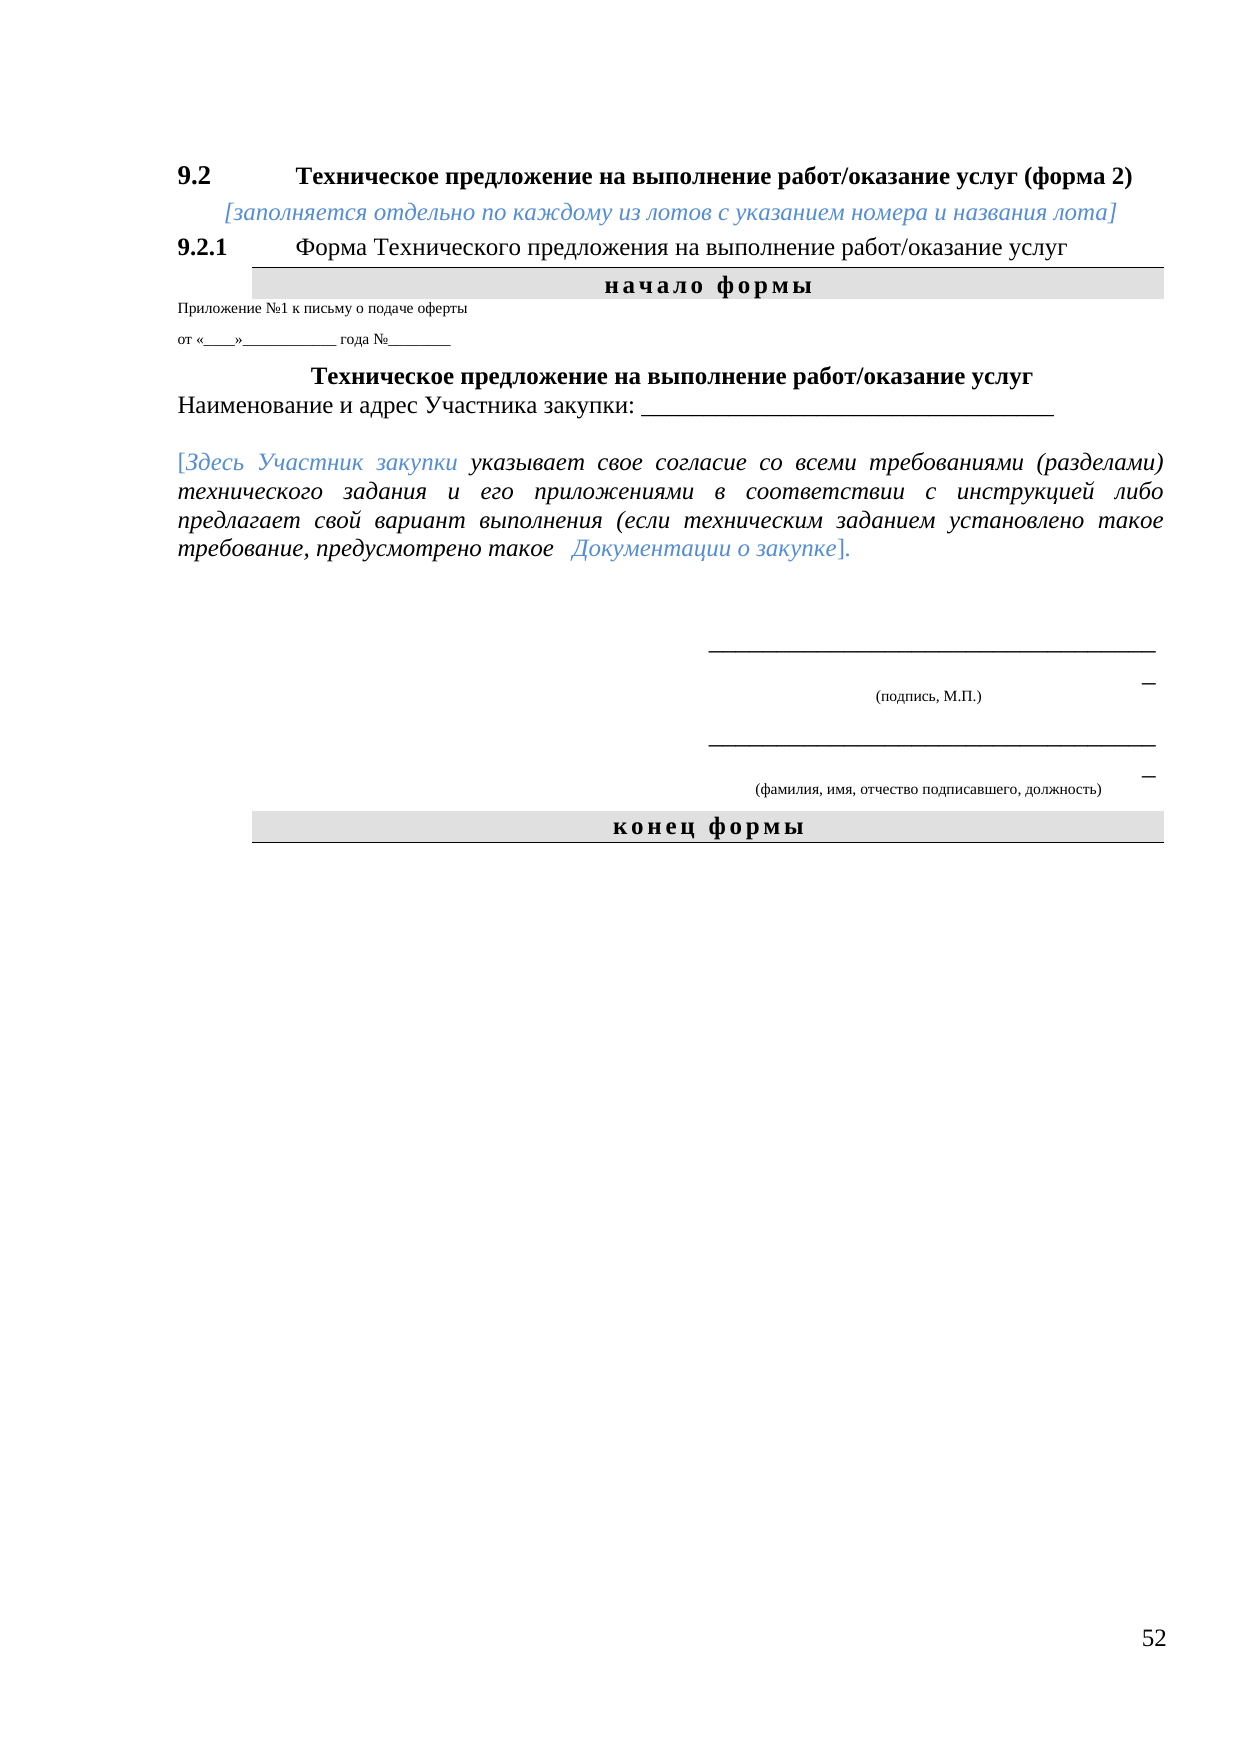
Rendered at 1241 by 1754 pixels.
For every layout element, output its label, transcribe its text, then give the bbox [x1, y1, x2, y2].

text начало формы [252, 268, 1164, 299]
table_cell __________________________________ (фамилия, имя, отчество подписавшего, должность) [691, 718, 1167, 811]
list Форма Технического предложения на выполнение работ/оказание услуг [177, 232, 1167, 261]
text Техническое предложение на выполнение работ/оказание услуг [177, 361, 1167, 390]
table_header __________________________________ (подпись, М.П.) [691, 593, 1167, 718]
text [Здесь Участник закупки указывает свое согласие со всеми требованиями (разделами) технического задания и его приложениями в соответствии с инструкцией либо предлагает свой вариант выполнения (если техническим заданием установлено такое требование, предусмотрено такое Документации о закупке]. [177, 447, 1167, 562]
text Наименование и адрес Участника закупки: _________________________________ [177, 390, 1167, 418]
text конец формы [252, 811, 1164, 842]
text Приложение №1 к письму о подаче оферты от «____»____________ года №________ [177, 299, 1167, 361]
text [заполняется отдельно по каждому из лотов с указанием номера и названия лота] [177, 197, 1167, 226]
list Техническое предложение на выполнение работ/оказание услуг (форма 2) [177, 159, 1167, 191]
